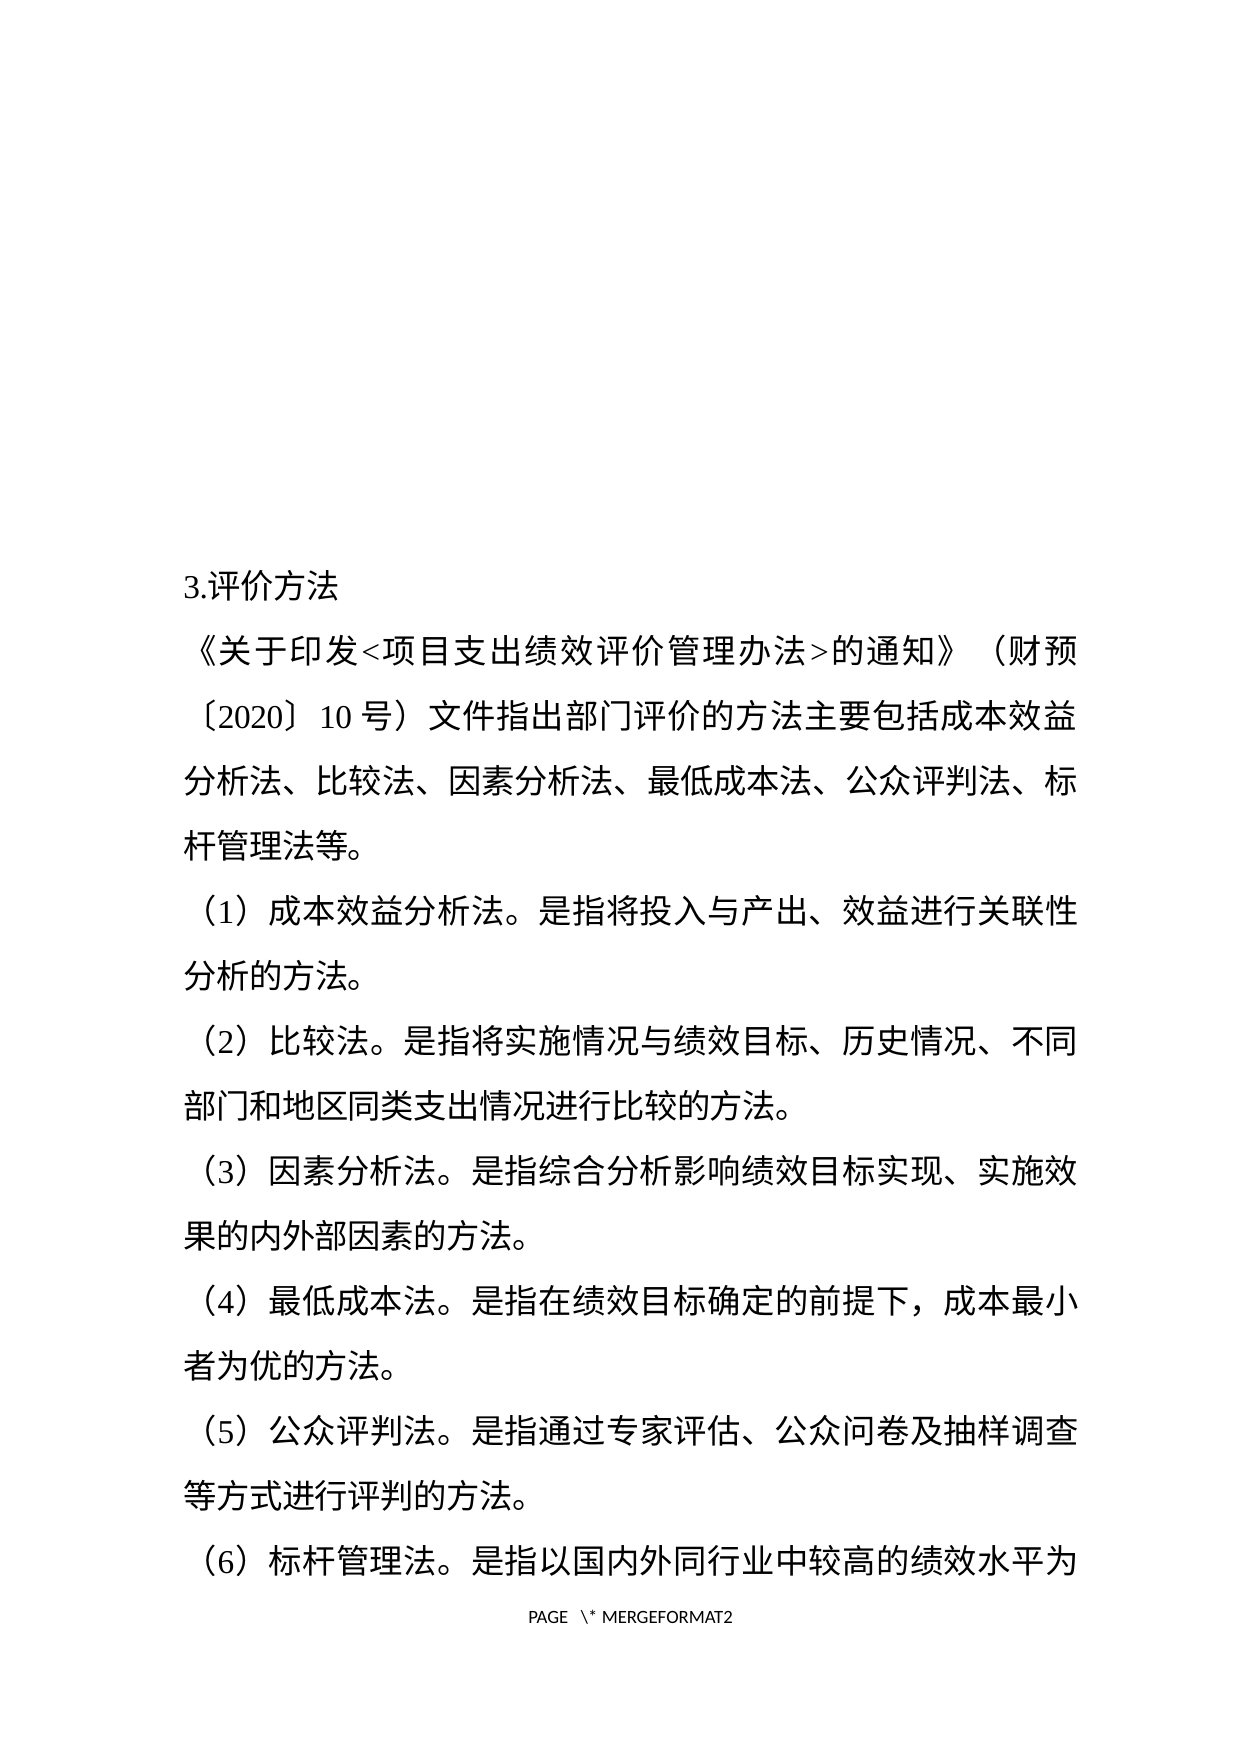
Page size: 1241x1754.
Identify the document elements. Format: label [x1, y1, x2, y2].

text [183, 162, 1078, 1592]
